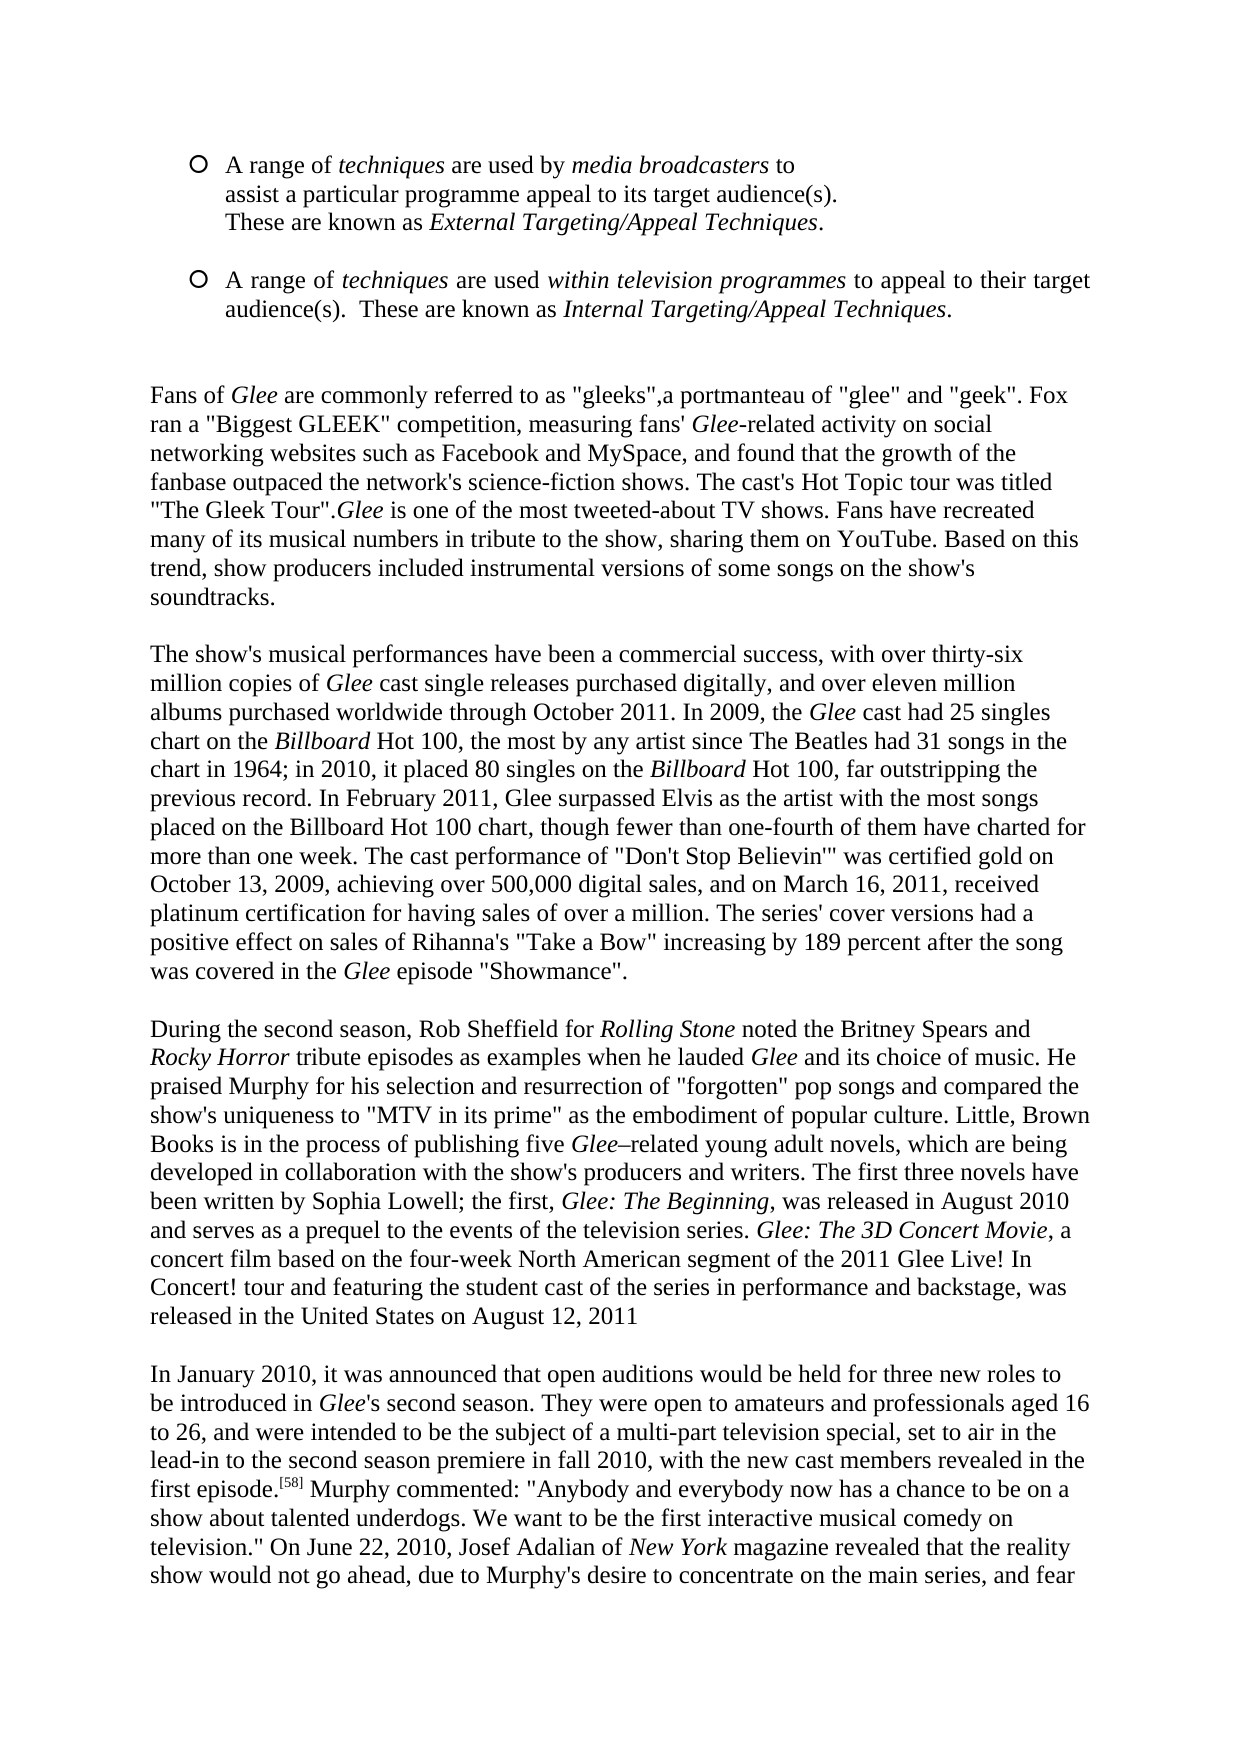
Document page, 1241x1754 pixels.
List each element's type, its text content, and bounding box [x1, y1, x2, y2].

text During the second season, Rob Sheffield for Rolling Stone noted the Britney Spears and Rocky Horror tribute episodes as examples when he lauded Glee and its choice of music. He praised Murphy for his selection and resurrection of "forgotten" pop songs and compared the show's uniqueness to "MTV in its prime" as the embodiment of popular culture. Little, Brown Books is in the process of publishing five Glee–related young adult novels, which are being developed in collaboration with the show's producers and writers. The first three novels have been written by Sophia Lowell; the first, Glee: The Beginning, was released in August 2010 and serves as a prequel to the events of the television series. Glee: The 3D Concert Movie, a concert film based on the four-week North American segment of the 2011 Glee Live! In Concert! tour and featuring the student cast of the series in performance and backstage, was released in the United States on August 12, 2011 [150, 1014, 1090, 1330]
list A range of techniques are used by media broadcasters to assist a particular programme appeal to its target audience(s). These are known as External Targeting/Appeal Techniques. [187, 150, 1090, 236]
list A range of techniques are used within television programmes to appeal to their target audience(s). These are known as Internal Targeting/Appeal Techniques. [187, 265, 1090, 322]
text The show's musical performances have been a commercial success, with over thirty-six million copies of Glee cast single releases purchased digitally, and over eleven million albums purchased worldwide through October 2011. In 2009, the Glee cast had 25 singles chart on the Billboard Hot 100, the most by any artist since The Beatles had 31 songs in the chart in 1964; in 2010, it placed 80 singles on the Billboard Hot 100, far outstripping the previous record. In February 2011, Glee surpassed Elvis as the artist with the most songs placed on the Billboard Hot 100 chart, though fewer than one-fourth of them have charted for more than one week. The cast performance of "Don't Stop Believin'" was certified gold on October 13, 2009, achieving over 500,000 digital sales, and on March 16, 2011, received platinum certification for having sales of over a million. The series' cover versions had a positive effect on sales of Rihanna's "Take a Bow" increasing by 189 percent after the song was covered in the Glee episode "Showmance". [150, 639, 1090, 984]
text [150, 1359, 1090, 1589]
text Fans of Glee are commonly referred to as "gleeks",a portmanteau of "glee" and "geek". Fox ran a "Biggest GLEEK" competition, measuring fans' Glee-related activity on social networking websites such as Facebook and MySpace, and found that the growth of the fanbase outpaced the network's science-fiction shows. The cast's Hot Topic tour was titled "The Gleek Tour".Glee is one of the most tweeted-about TV shows. Fans have recreated many of its musical numbers in tribute to the show, sharing them on YouTube. Based on this trend, show producers included instrumental versions of some songs on the show's soundtracks. [150, 380, 1090, 610]
